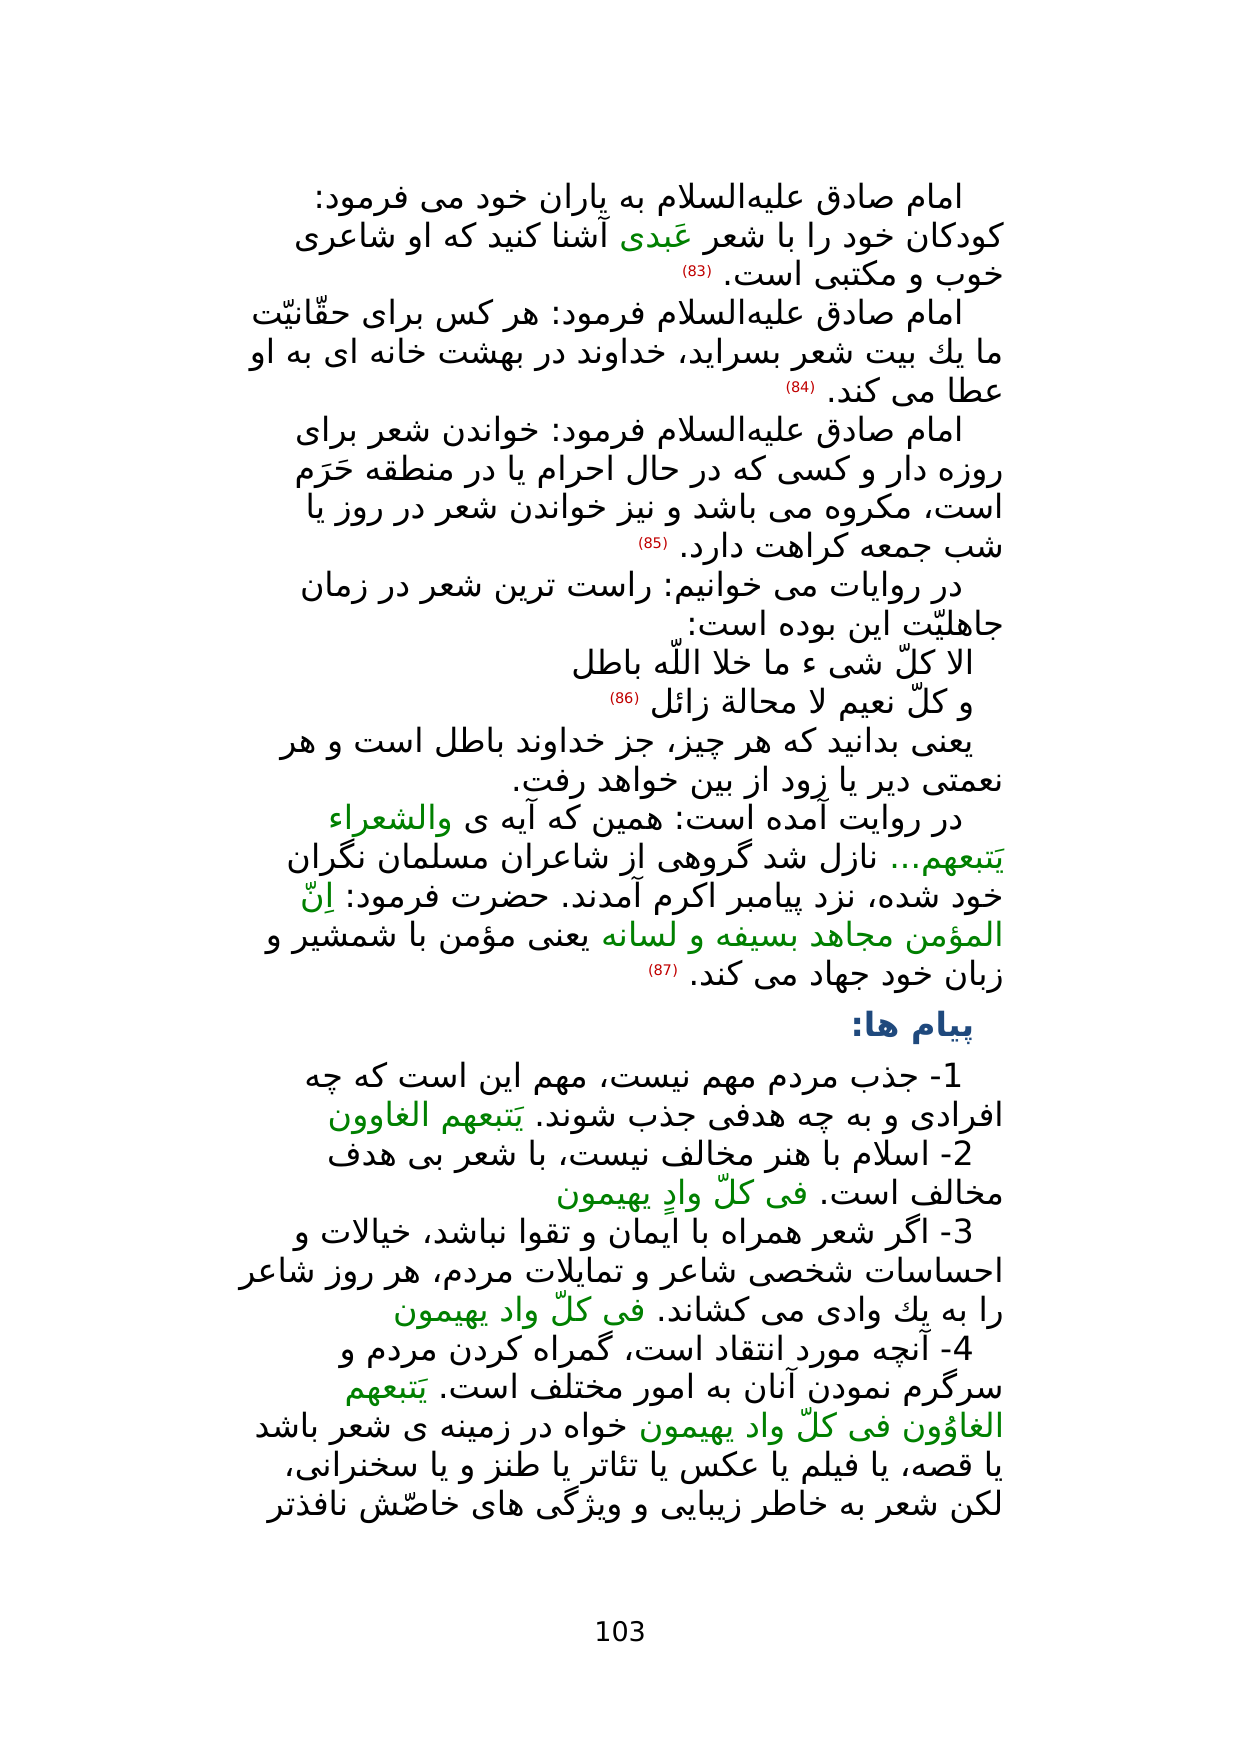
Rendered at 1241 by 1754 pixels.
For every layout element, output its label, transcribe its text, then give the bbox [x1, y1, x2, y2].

text 1- جذب مردم مهم نيست، مهم اين است كه چه افرادى و به چه هدفى جذب شوند. يَتبعهم الغاوون [236, 1057, 1004, 1135]
text در روايت آمده است: همين كه آيه ى والشعراء يَتبعهم... نازل شد گروهى از شاعران مسلمان نگران خود شده، نزد پيامبر اكرم آمدند. حضرت فرمود: اِنّ المؤمن مجاهد بسيفه و لسانه يعنى مؤمن با شمشير و زبان خود جهاد مى كند. (87) [236, 799, 1004, 993]
text 2- اسلام با هنر مخالف نيست، با شعر بى هدف مخالف است. فى كلّ وادٍ يهيمون [236, 1135, 1004, 1212]
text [236, 1329, 1004, 1523]
text و كلّ نعيم لا محالة زائل (86) [236, 682, 1004, 721]
text 3- اگر شعر همراه با ايمان و تقوا نباشد، خيالات و احساسات شخصى شاعر و تمايلات مردم، هر روز شاعر را به يك وادى مى كشاند. فى كلّ واد يهيمون [236, 1212, 1004, 1329]
text الا كلّ شى ء ما خلا اللّه باطل [236, 643, 1004, 682]
text امام صادق عليه‌السلام فرمود: خواندن شعر براى روزه دار و كسى كه در حال احرام يا در منطقه حَرَم است، مكروه مى باشد و نيز خواندن شعر در روز يا شب جمعه كراهت دارد. (85) [236, 410, 1004, 566]
text امام صادق عليه‌السلام فرمود: هر كس براى حقّانيّت ما يك بيت شعر بسرايد، خداوند در بهشت خانه اى به او عطا مى كند. (84) [236, 294, 1004, 410]
text امام صادق عليه‌السلام به ياران خود مى فرمود: كودكان خود را با شعر عَبدى آشنا كنيد كه او شاعرى خوب و مكتبى است. (83) [236, 177, 1004, 294]
text يعنى بدانيد كه هر چيز، جز خداوند باطل است و هر نعمتى دير يا زود از بين خواهد رفت. [236, 721, 1004, 799]
text در روايات مى خوانيم: راست ترين شعر در زمان جاهليّت اين بوده است: [236, 566, 1004, 643]
subtitle پيام ها: [236, 1006, 1004, 1044]
